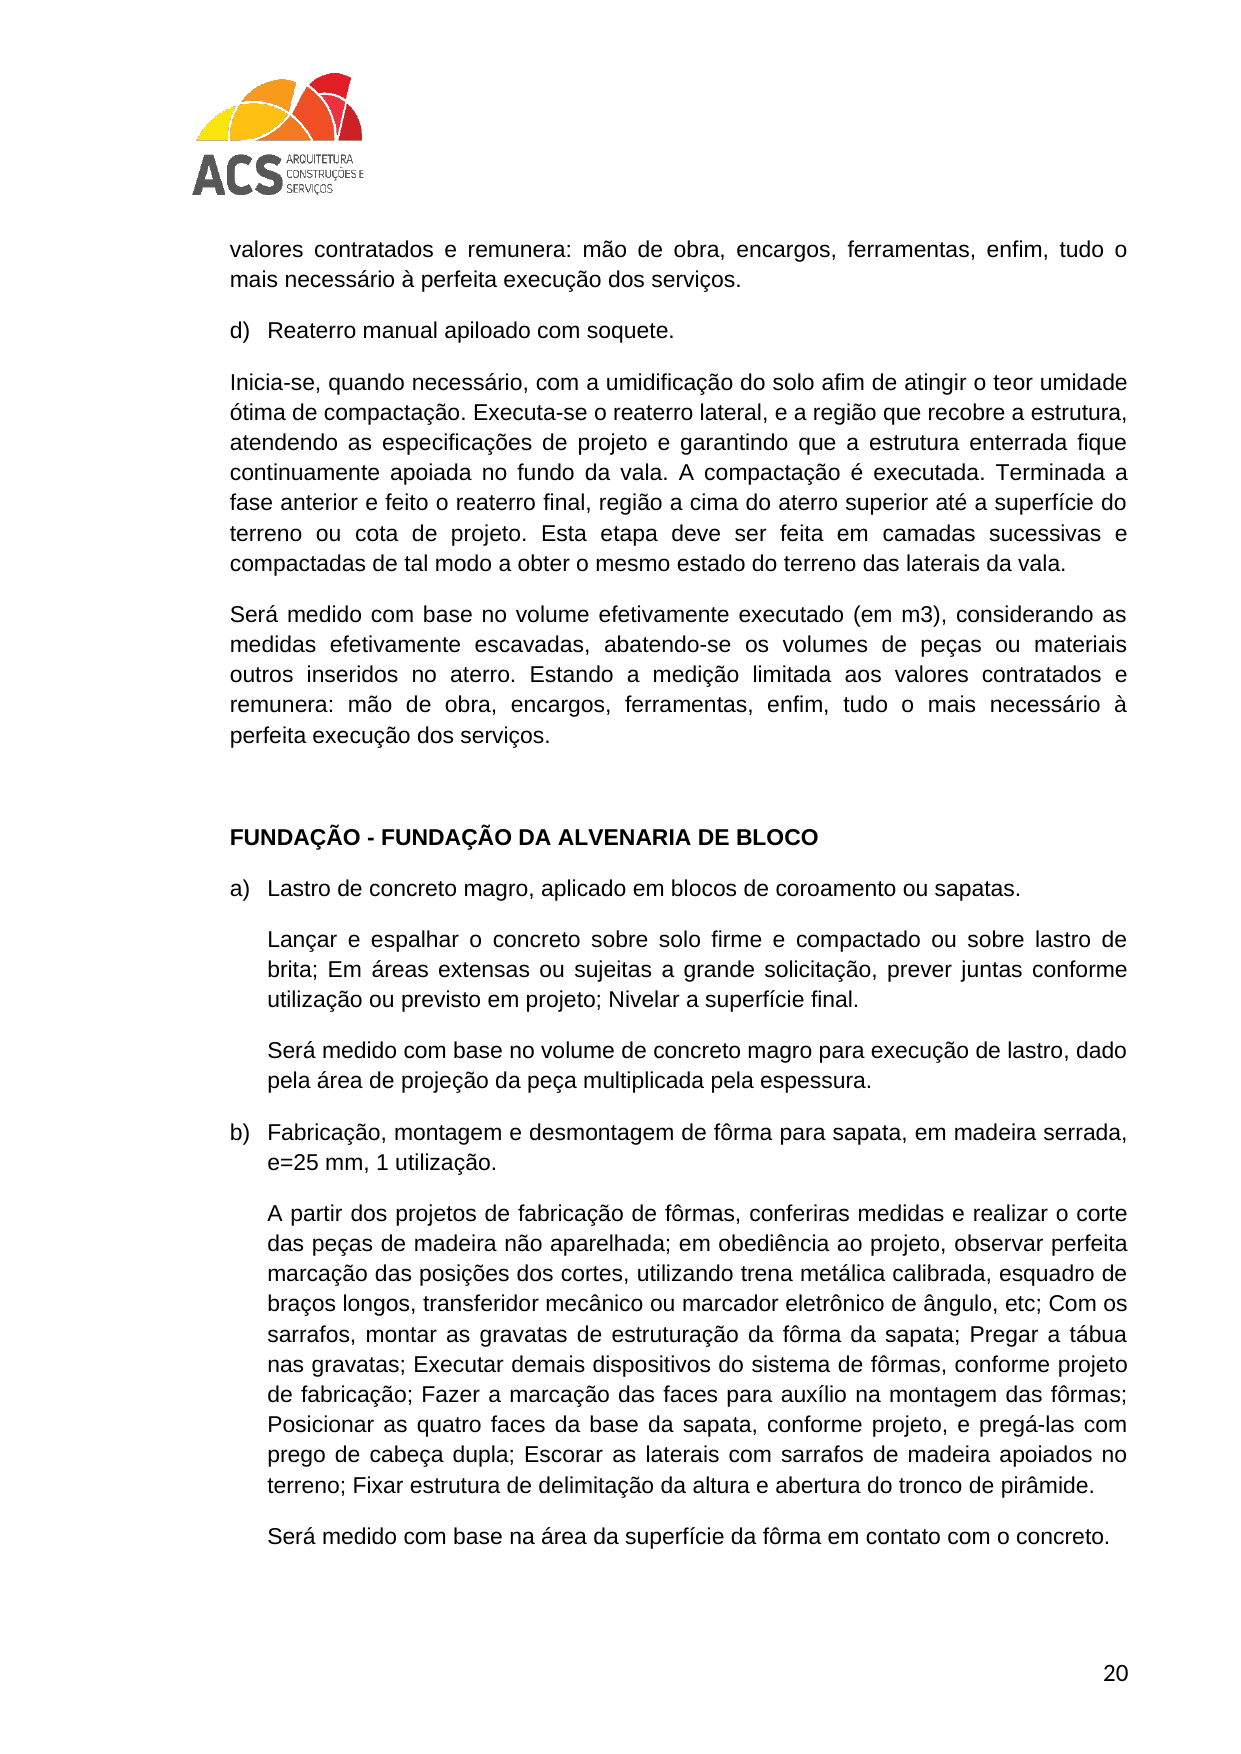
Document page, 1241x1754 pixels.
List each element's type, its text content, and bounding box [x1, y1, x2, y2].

list Reaterro manual apiloado com soquete. [229, 317, 1128, 344]
picture [192, 73, 364, 195]
text Será medido com base no volume de concreto magro para execução de lastro, dado pela área de projeção da peça multiplicada pela espessura. [267, 1037, 1128, 1094]
list Lastro de concreto magro, aplicado em blocos de coroamento ou sapatas. [229, 875, 1128, 901]
text FUNDAÇÃO - FUNDAÇÃO DA ALVENARIA DE BLOCO [229, 824, 1128, 850]
text A partir dos projetos de fabricação de fôrmas, conferiras medidas e realizar o corte das peças de madeira não aparelhada; em obediência ao projeto, observar perfeita marcação das posições dos cortes, utilizando trena metálica calibrada, esquadro de braços longos, transferidor mecânico ou marcador eletrônico de ângulo, etc; Com os sarrafos, montar as gravatas de estruturação da fôrma da sapata; Pregar a tábua nas gravatas; Executar demais dispositivos do sistema de fôrmas, conforme projeto de fabricação; Fazer a marcação das faces para auxílio na montagem das fôrmas; Posicionar as quatro faces da base da sapata, conforme projeto, e pregá-las com prego de cabeça dupla; Escorar as laterais com sarrafos de madeira apoiados no terreno; Fixar estrutura de delimitação da altura e abertura do tronco de pirâmide. [267, 1200, 1128, 1498]
text Será medido com base na área da superfície da fôrma em contato com o concreto. [267, 1523, 1128, 1549]
text Será medido com base no volume efetivamente executado (em m3), considerando as medidas efetivamente escavadas, abatendo-se os volumes de peças ou materiais outros inseridos no aterro. Estando a medição limitada aos valores contratados e remunera: mão de obra, encargos, ferramentas, enfim, tudo o mais necessário à perfeita execução dos serviços. [229, 601, 1128, 748]
text Inicia-se, quando necessário, com a umidificação do solo afim de atingir o teor umidade ótima de compactação. Executa-se o reaterro lateral, e a região que recobre a estrutura, atendendo as especificações de projeto e garantindo que a estrutura enterrada fique continuamente apoiada no fundo da vala. A compactação é executada. Terminada a fase anterior e feito o reaterro final, região a cima do aterro superior até a superfície do terreno ou cota de projeto. Esta etapa deve ser feita em camadas sucessivas e compactadas de tal modo a obter o mesmo estado do terreno das laterais da vala. [229, 368, 1128, 576]
text Lançar e espalhar o concreto sobre solo firme e compactado ou sobre lastro de brita; Em áreas extensas ou sujeitas a grande solicitação, prever juntas conforme utilização ou previsto em projeto; Nivelar a superfície final. [267, 926, 1128, 1013]
list Fabricação, montagem e desmontagem de fôrma para sapata, em madeira serrada, e=25 mm, 1 utilização. [229, 1118, 1128, 1175]
